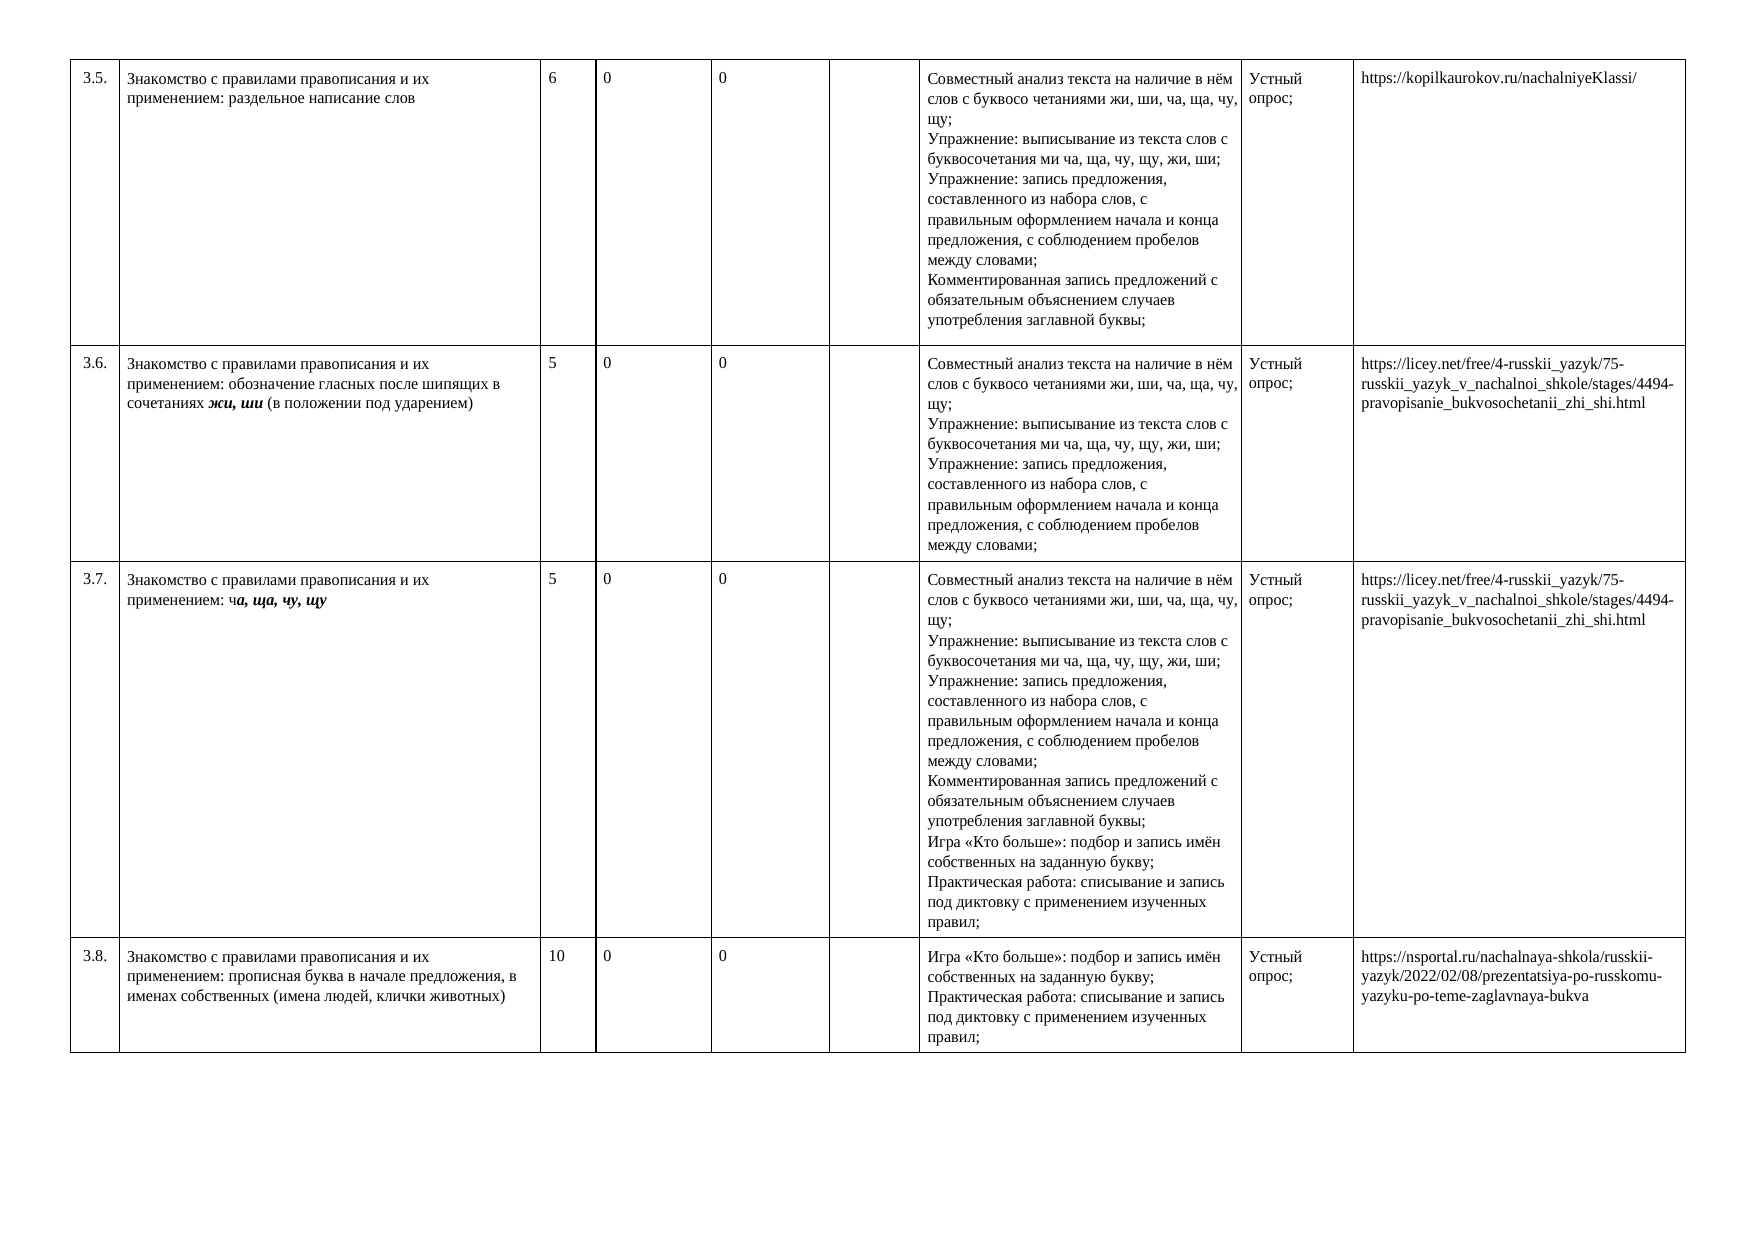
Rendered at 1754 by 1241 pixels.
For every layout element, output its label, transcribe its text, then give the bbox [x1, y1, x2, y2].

table_cell 10 [541, 938, 595, 1052]
table_cell [830, 346, 919, 561]
table_cell 0 [712, 938, 829, 1052]
table_cell Совместный анализ текста на наличие в нём слов с буквосо​ четаниями жи, ши, ча, ща, чу, щу; Упражнение: выписывание из текста слов с буквосочетания​ ми ча, ща, чу, щу, жи, ши; Упражнение: запись предложения, составленного из набора слов, с правильным оформлением начала и конца предложе​ния, с соблюдением пробелов между словами; Комментированная запись предложений с обязательным объяснением случаев употребления заглавной буквы; Игра «Кто больше»: подбор и запись имён собственных на заданную букву; Практическая работа: списывание и запись под диктовку с применением изученных правил; [920, 562, 1241, 937]
table_header 0 [712, 60, 829, 344]
table_cell Устный опрос; [1242, 346, 1353, 561]
table_header [830, 60, 919, 344]
table_cell [830, 562, 919, 937]
table_cell 0 [712, 562, 829, 937]
table_cell Игра «Кто больше»: подбор и запись имён собственных на заданную букву; Практическая работа: списывание и запись под диктовку с применением изученных правил; [920, 938, 1241, 1052]
table_cell https://licey.net/free/4-russkii_yazyk/75- russkii_yazyk_v_nachalnoi_shkole/stages/4494-pravopisanie_bukvosochetanii_zhi_shi.html [1354, 346, 1685, 561]
table_cell 3.7. [71, 562, 119, 937]
table_cell 5 [541, 346, 595, 561]
table_cell [830, 938, 919, 1052]
table_header Совместный анализ текста на наличие в нём слов с буквосо​ четаниями жи, ши, ча, ща, чу, щу; Упражнение: выписывание из текста слов с буквосочетания​ ми ча, ща, чу, щу, жи, ши; Упражнение: запись предложения, составленного из набора слов, с правильным оформлением начала и конца предложе​ния, с соблюдением пробелов между словами; Комментированная запись предложений с обязательным объяснением случаев употребления заглавной буквы; [920, 60, 1241, 344]
table_header Устный опрос; [1242, 60, 1353, 344]
table_header https://kopilkaurokov.ru/nachalniyeKlassi/ [1354, 60, 1685, 344]
table_header 3.5. [71, 60, 119, 344]
table_cell 5 [541, 562, 595, 937]
table_cell 0 [712, 346, 829, 561]
table_cell Устный опрос; [1242, 562, 1353, 937]
table_cell 3.6. [71, 346, 119, 561]
table_header 0 [597, 60, 711, 344]
table_cell Знакомство с правилами правописания и их применением: обозначение гласных после шипящих в сочетаниях жи, ши (в положении под ударением) [120, 346, 540, 561]
table_header 6 [541, 60, 595, 344]
table_cell https://nsportal.ru/nachalnaya-shkola/russkii-yazyk/2022/02/08/prezentatsiya-po-russkomu-yazyku-po-teme-zaglavnaya-bukva [1354, 938, 1685, 1052]
table_cell Знакомство с правилами правописания и их применением: прописная буква в начале предложения, в именах собственных (имена людей, клички животных) [120, 938, 540, 1052]
table_header Знакомство с правилами правописания и их применением: раздельное написание слов [120, 60, 540, 344]
table_cell Совместный анализ текста на наличие в нём слов с буквосо​ четаниями жи, ши, ча, ща, чу, щу; Упражнение: выписывание из текста слов с буквосочетания​ ми ча, ща, чу, щу, жи, ши; Упражнение: запись предложения, составленного из набора слов, с правильным оформлением начала и конца предложе​ния, с соблюдением пробелов между словами; [920, 346, 1241, 561]
table_cell https://licey.net/free/4-russkii_yazyk/75- russkii_yazyk_v_nachalnoi_shkole/stages/4494-pravopisanie_bukvosochetanii_zhi_shi.html [1354, 562, 1685, 937]
table_cell 3.8. [71, 938, 119, 1052]
table_cell Знакомство с правилами правописания и их применением: ча, ща, чу, щу [120, 562, 540, 937]
table_cell 0 [597, 562, 711, 937]
table_cell 0 [597, 346, 711, 561]
table_cell 0 [597, 938, 711, 1052]
table_cell Устный опрос; [1242, 938, 1353, 1052]
